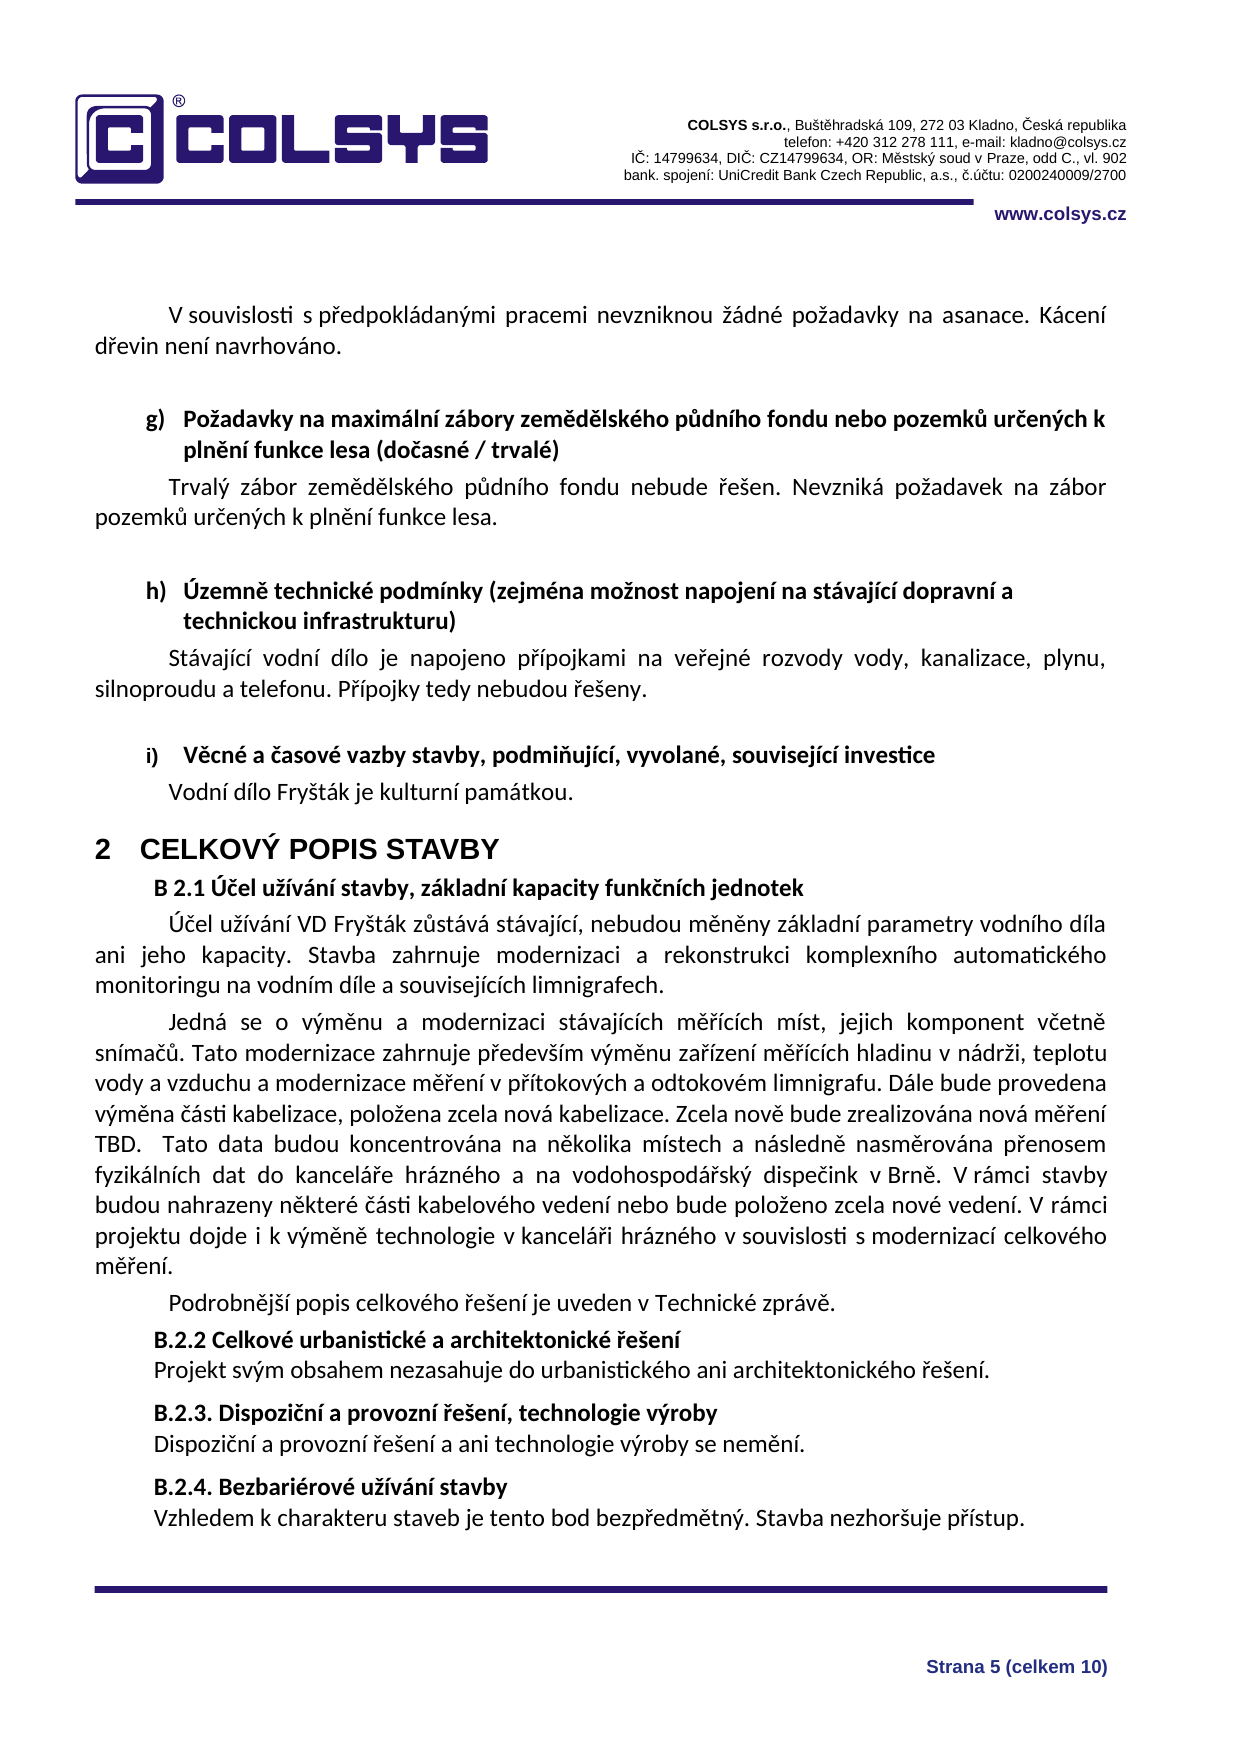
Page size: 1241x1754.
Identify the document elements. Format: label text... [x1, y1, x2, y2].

text Trvalý zábor zemědělského půdního fondu nebude řešen. Nevzniká požadavek na zábor pozemků určených k plnění funkce lesa. [94, 471, 1107, 532]
text Účel užívání VD Fryšták zůstává stávající, nebudou měněny základní parametry vodního díla ani jeho kapacity. Stavba zahrnuje modernizaci a rekonstrukci komplexního automatického monitoringu na vodním díle a souvisejících limnigrafech. [94, 908, 1107, 1000]
text Projekt svým obsahem nezasahuje do urbanistického ani architektonického řešení. [153, 1354, 1107, 1385]
text Celkový popis stavby [94, 832, 1107, 866]
text Stávající vodní dílo je napojeno přípojkami na veřejné rozvody vody, kanalizace, plynu, silnoproudu a telefonu. Přípojky tedy nebudou řešeny. [94, 642, 1107, 703]
text Dispoziční a provozní řešení a ani technologie výroby se nemění. [153, 1428, 1107, 1459]
text Vodní dílo Fryšták je kulturní památkou. [94, 776, 1107, 807]
text B.2.4. Bezbariérové užívání stavby [153, 1471, 1107, 1502]
list Požadavky na maximální zábory zemědělského půdního fondu nebo pozemků určených k plnění funkce lesa (dočasné / trvalé) [146, 403, 1107, 464]
text Vzhledem k charakteru staveb je tento bod bezpředmětný. Stavba nezhoršuje přístup. [153, 1502, 1107, 1532]
text B.2.3. Dispoziční a provozní řešení, technologie výroby [153, 1398, 1107, 1428]
text B.2.2 Celkové urbanistické a architektonické řešení [153, 1324, 1107, 1354]
text V souvislosti s předpokládanými pracemi nevzniknou žádné požadavky na asanace. Kácení dřevin není navrhováno. [94, 299, 1107, 361]
list Věcné a časové vazby stavby, podmiňující, vyvolané, související investice [146, 740, 1107, 770]
list Územně technické podmínky (zejména možnost napojení na stávající dopravní a technickou infrastrukturu) [146, 575, 1107, 636]
text Jedná se o výměnu a modernizaci stávajících měřících míst, jejich komponent včetně snímačů. Tato modernizace zahrnuje především výměnu zařízení měřících hladinu v nádrži, teplotu vody a vzduchu a modernizace měření v přítokových a odtokovém limnigrafu. Dále bude provedena výměna části kabelizace, položena zcela nová kabelizace. Zcela nově bude zrealizována nová měření TBD. Tato data budou koncentrována na několika místech a následně nasměrována přenosem fyzikálních dat do kanceláře hrázného a na vodohospodářský dispečink v Brně. V rámci stavby budou nahrazeny některé části kabelového vedení nebo bude položeno zcela nové vedení. V rámci projektu dojde i k výměně technologie v kanceláři hrázného v souvislosti s modernizací celkového měření. [94, 1006, 1107, 1281]
text Podrobnější popis celkového řešení je uveden v Technické zprávě. [94, 1287, 1107, 1318]
text B 2.1 Účel užívání stavby, základní kapacity funkčních jednotek [153, 872, 1107, 902]
